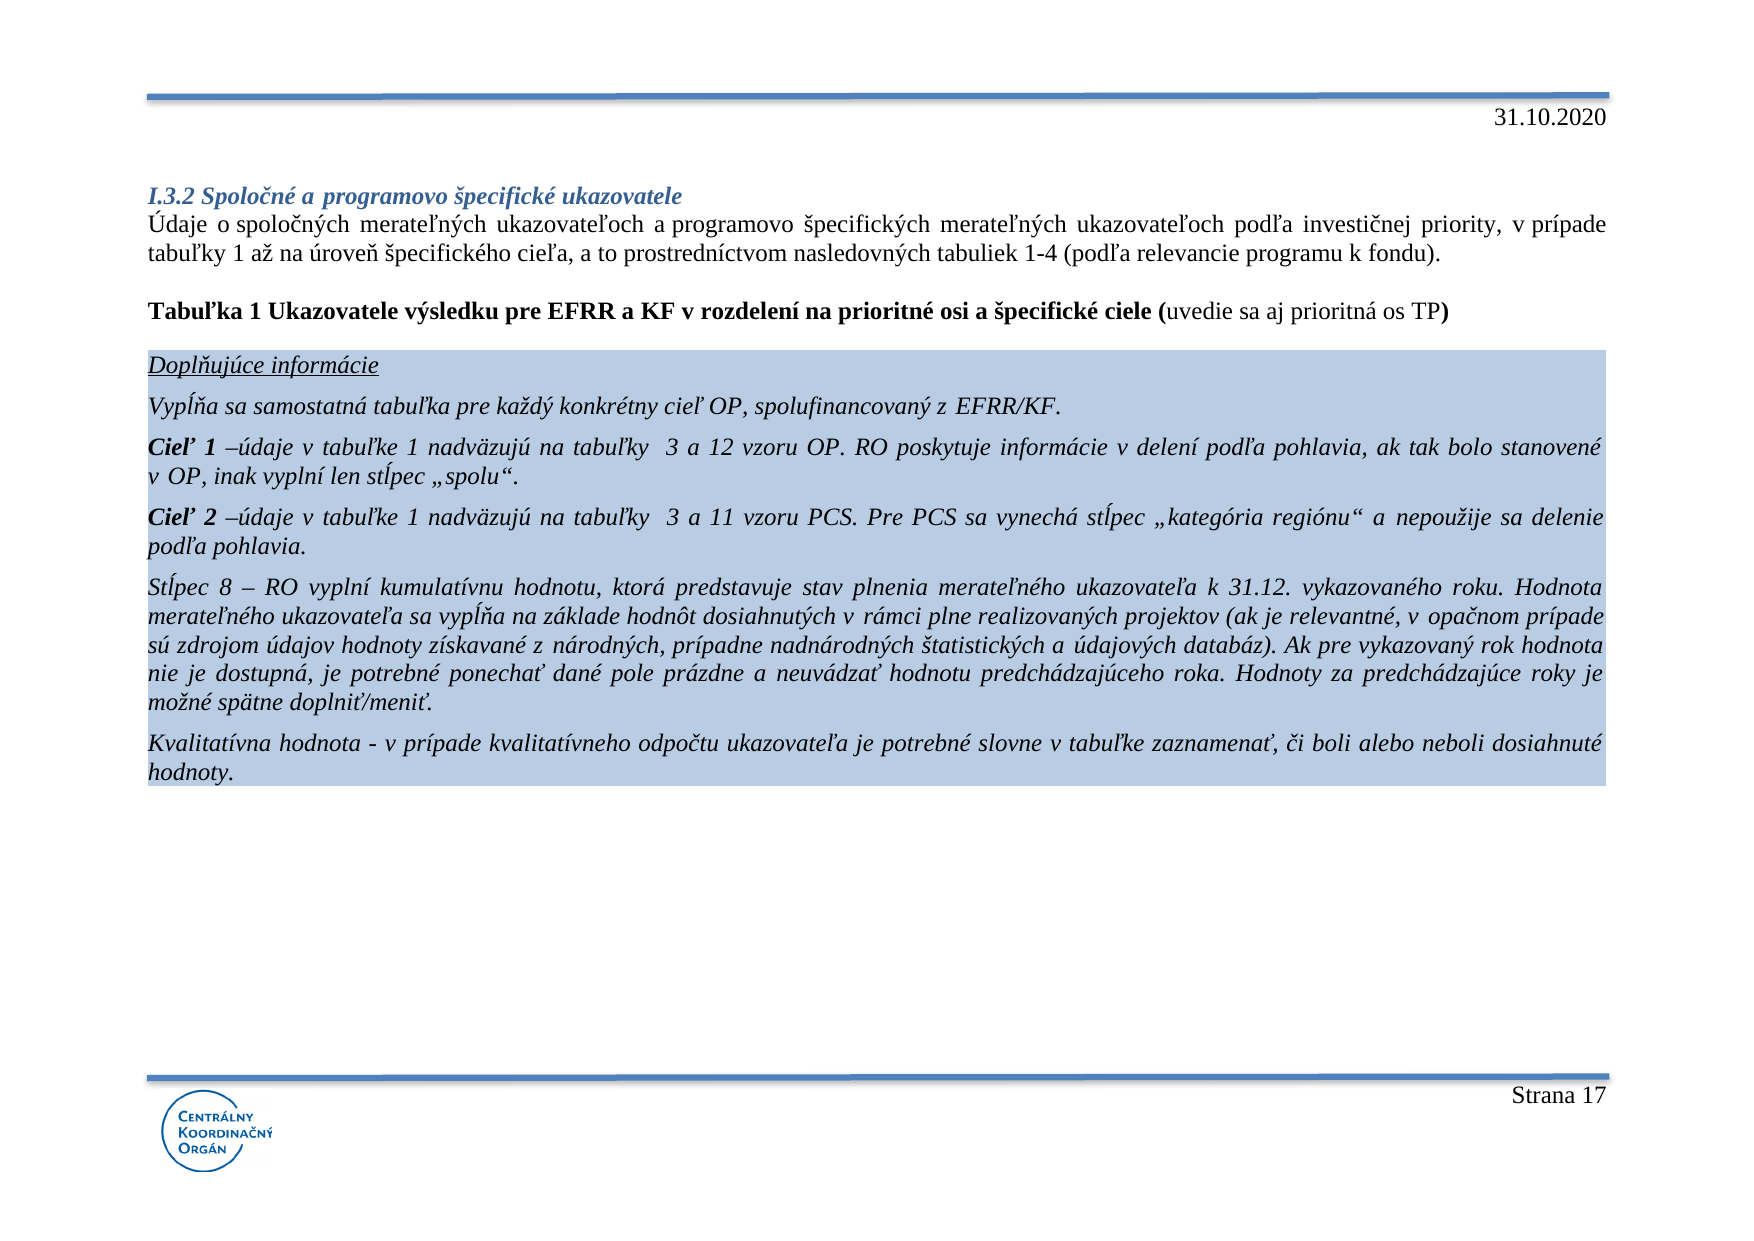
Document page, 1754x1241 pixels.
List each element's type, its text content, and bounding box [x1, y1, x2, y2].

text Cieľ 1 –údaje v tabuľke 1 nadväzujú na tabuľky 3 a 12 vzoru OP. RO poskytuje informácie v delení podľa pohlavia, ak tak bolo stanovené v OP, inak vyplní len stĺpec „spolu“. [148, 432, 1606, 490]
text Doplňujúce informácie [148, 350, 1606, 378]
text I.3.2 Spoločné a programovo špecifické ukazovatele [148, 181, 1606, 209]
text Kvalitatívna hodnota - v prípade kvalitatívneho odpočtu ukazovateľa je potrebné slovne v tabuľke zaznamenať, či boli alebo neboli dosiahnuté hodnoty. [148, 728, 1606, 786]
text Tabuľka 1 Ukazovatele výsledku pre EFRR a KF v rozdelení na prioritné osi a špecifické ciele (uvedie sa aj prioritná os TP) [148, 296, 1606, 324]
text Stĺpec 8 – RO vyplní kumulatívnu hodnotu, ktorá predstavuje stav plnenia merateľného ukazovateľa k 31.12. vykazovaného roku. Hodnota merateľného ukazovateľa sa vypĺňa na základe hodnôt dosiahnutých v rámci plne realizovaných projektov (ak je relevantné, v opačnom prípade sú zdrojom údajov hodnoty získavané z národných, prípadne nadnárodných štatistických a údajových databáz). Ak pre vykazovaný rok hodnota nie je dostupná, je potrebné ponechať dané pole prázdne a neuvádzať hodnotu predchádzajúceho roka. Hodnoty za predchádzajúce roky je možné spätne doplniť/meniť. [148, 572, 1606, 716]
picture [159, 1088, 272, 1171]
text Cieľ 2 –údaje v tabuľke 1 nadväzujú na tabuľky 3 a 11 vzoru PCS. Pre PCS sa vynechá stĺpec „kategória regiónu“ a nepoužije sa delenie podľa pohlavia. [148, 502, 1606, 560]
text Vypĺňa sa samostatná tabuľka pre každý konkrétny cieľ OP, spolufinancovaný z EFRR/KF. [148, 391, 1606, 420]
text Údaje o spoločných merateľných ukazovateľoch a programovo špecifických merateľných ukazovateľoch podľa investičnej priority, v prípade tabuľky 1 až na úroveň špecifického cieľa, a to prostredníctvom nasledovných tabuliek 1-4 (podľa relevancie programu k fondu). [148, 209, 1606, 267]
